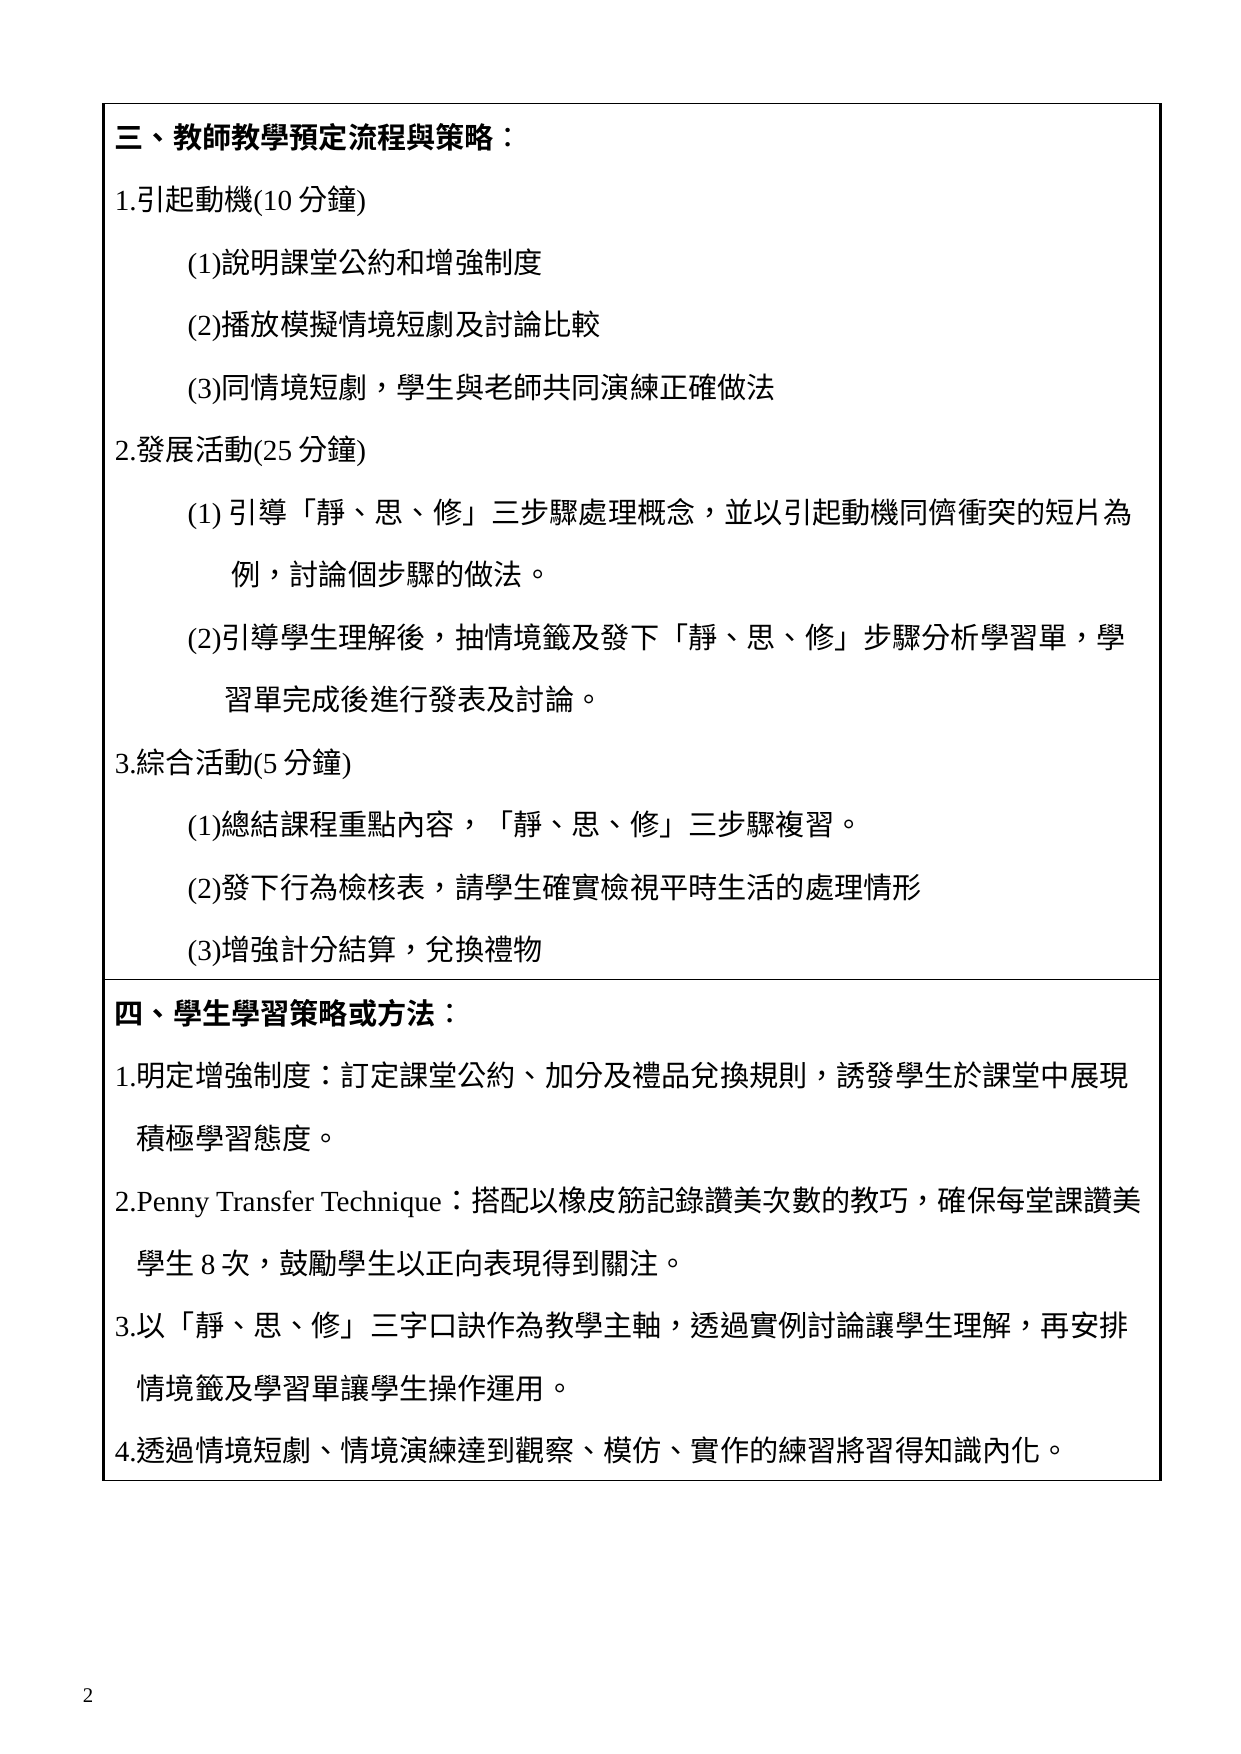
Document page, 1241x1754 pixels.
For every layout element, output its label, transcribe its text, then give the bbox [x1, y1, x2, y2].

table_cell 四、學生學習策略或方法： 1.明定增強制度：訂定課堂公約、加分及禮品兌換規則，誘發學生於課堂中展現 積極學習態度。 2.Penny Transfer Technique：搭配以橡皮筋記錄讚美次數的教巧，確保每堂課讚美 學生8次，鼓勵學生以正向表現得到關注。 3.以「靜、思、修」三字口訣作為教學主軸，透過實例討論讓學生理解，再安排 情境籤及學習單讓學生操作運用。 4.透過情境短劇、情境演練達到觀察、模仿、實作的練習將習得知識內化。 [105, 980, 1159, 1480]
table_cell 三、教師教學預定流程與策略： 1.引起動機(10分鐘) (1)說明課堂公約和增強制度 (2)播放模擬情境短劇及討論比較 (3)同情境短劇，學生與老師共同演練正確做法 2.發展活動(25分鐘) (1) 引導「靜、思、修」三步驟處理概念，並以引起動機同儕衝突的短片為 例，討論個步驟的做法。 (2)引導學生理解後，抽情境籤及發下「靜、思、修」步驟分析學習單，學 習單完成後進行發表及討論。 3.綜合活動(5分鐘) (1)總結課程重點內容，「靜、思、修」三步驟複習。 (2)發下行為檢核表，請學生確實檢視平時生活的處理情形 (3)增強計分結算，兌換禮物 [105, 104, 1159, 979]
